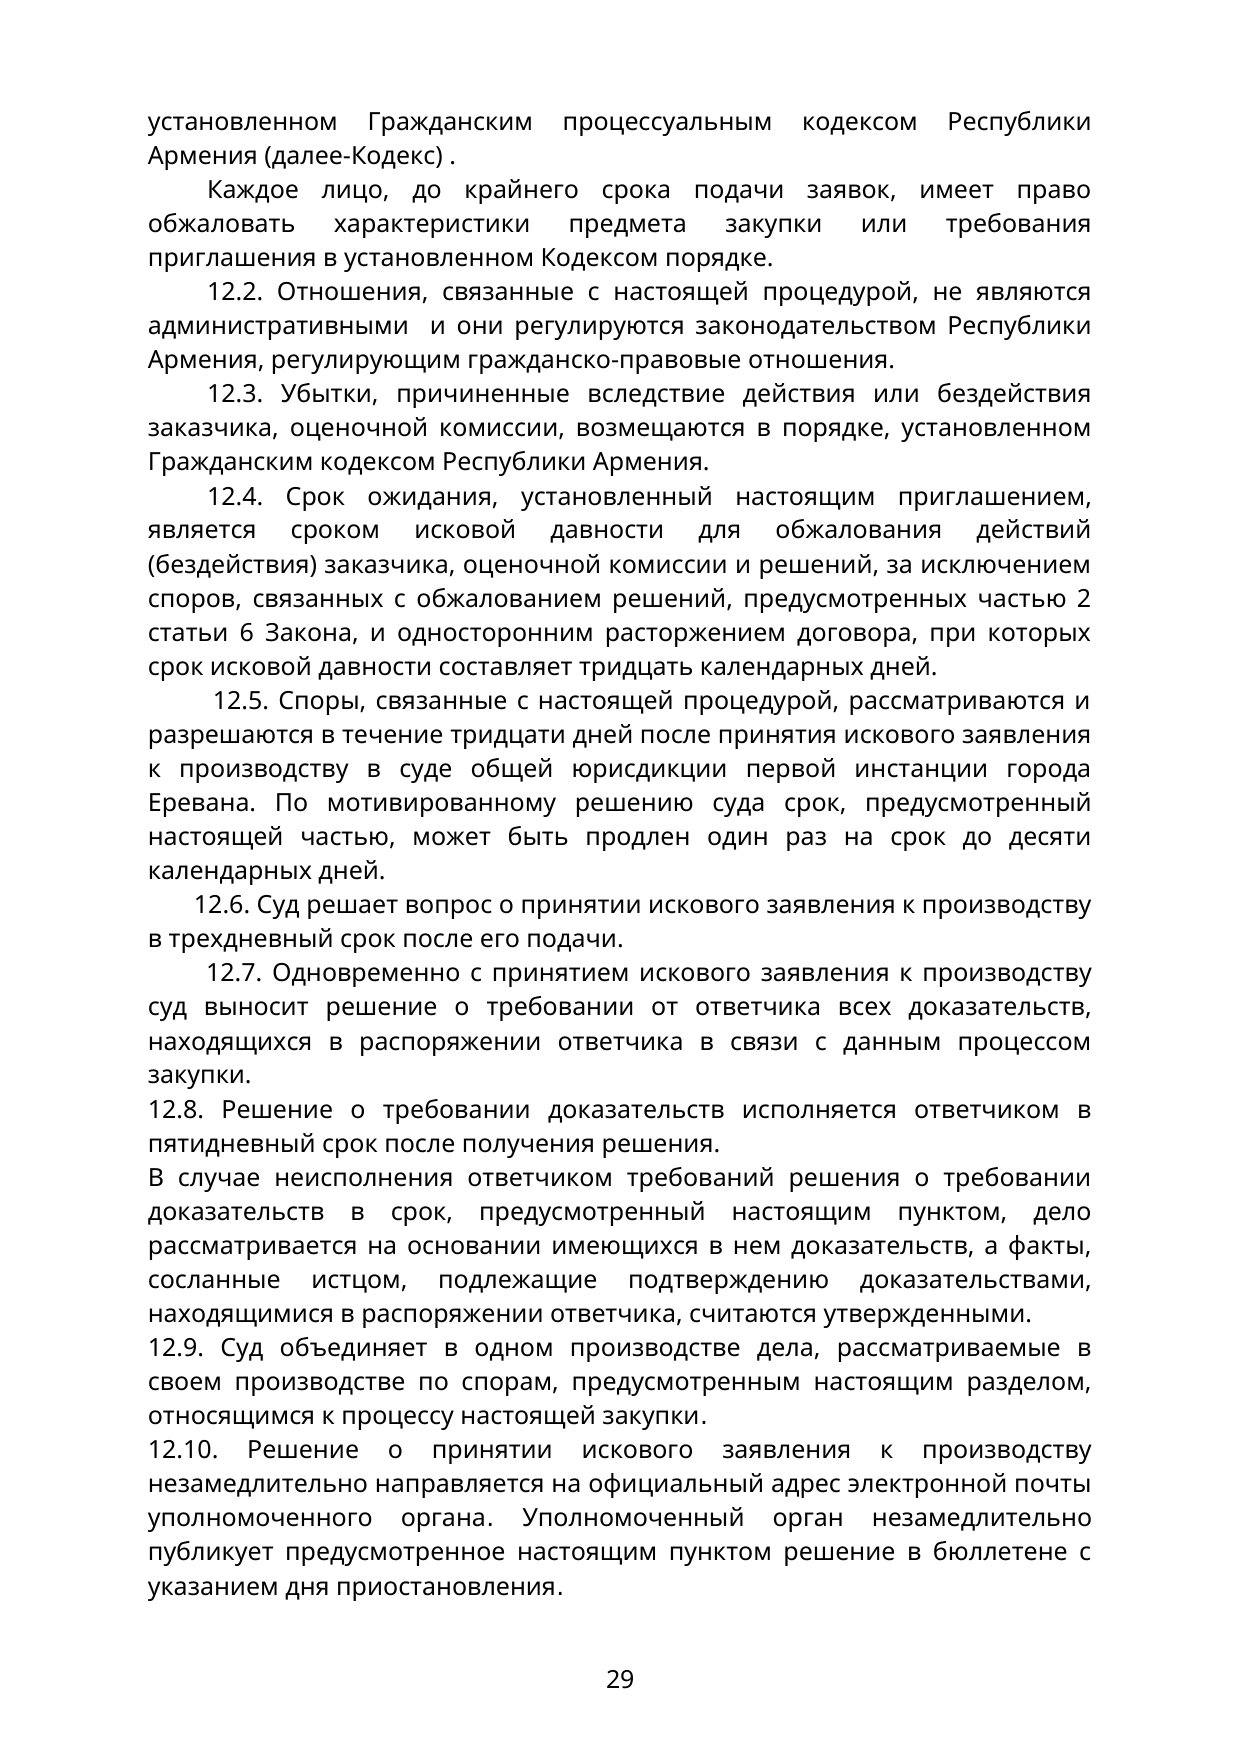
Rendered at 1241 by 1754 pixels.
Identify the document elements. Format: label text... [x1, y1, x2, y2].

text 12.3. Убытки, причиненные вследствие действия или бездействия заказчика, оценочной комиссии, возмещаются в порядке, установленном Гражданским кодексом Республики Армения. [148, 376, 1092, 478]
text 12.10. Решение о принятии искового заявления к производству незамедлительно направляется на официальный адрес электронной почты уполномоченного органа. Уполномоченный орган незамедлительно публикует предусмотренное настоящим пунктом решение в бюллетене с указанием дня приостановления. [148, 1432, 1092, 1602]
text 12.4. Срок ожидания, установленный настоящим приглашением, является сроком исковой давности для обжалования действий (бездействия) заказчика, оценочной комиссии и решений, за исключением споров, связанных с обжалованием решений, предусмотренных частью 2 статьи 6 Закона, и односторонним расторжением договора, при которых срок исковой давности составляет тридцать календарных дней. [148, 478, 1092, 682]
text Каждое лицо, до крайнего срока подачи заявок, имеет право обжаловать характеристики предмета закупки или требования приглашения в установленном Кодексом порядке. [148, 172, 1092, 274]
text 12.2. Отношения, связанные с настоящей процедурой, не являются административными и они регулируются законодательством Республики Армения, регулирующим гражданско-правовые отношения. [148, 274, 1092, 376]
text 12.6. Суд решает вопрос о принятии искового заявления к производству в трехдневный срок после его подачи. [148, 887, 1092, 955]
text 12.7. Одновременно с принятием искового заявления к производству суд выносит решение о требовании от ответчика всех доказательств, находящихся в распоряжении ответчика в связи с данным процессом закупки. [148, 955, 1092, 1091]
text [148, 103, 1092, 172]
text 12.9. Суд объединяет в одном производстве дела, рассматриваемые в своем производстве по спорам, предусмотренным настоящим разделом, относящимся к процессу настоящей закупки. [148, 1330, 1092, 1432]
text 12.8. Решение о требовании доказательств исполняется ответчиком в пятидневный срок после получения решения. [148, 1091, 1092, 1159]
text В случае неисполнения ответчиком требований решения о требовании доказательств в срок, предусмотренный настоящим пунктом, дело рассматривается на основании имеющихся в нем доказательств, а факты, сосланные истцом, подлежащие подтверждению доказательствами, находящимися в распоряжении ответчика, считаются утвержденными. [148, 1159, 1092, 1330]
text 12.5. Споры, связанные с настоящей процедурой, рассматриваются и разрешаются в течение тридцати дней после принятия искового заявления к производству в суде общей юрисдикции первой инстанции города Еревана. По мотивированному решению суда срок, предусмотренный настоящей частью, может быть продлен один раз на срок до десяти календарных дней. [148, 682, 1092, 887]
